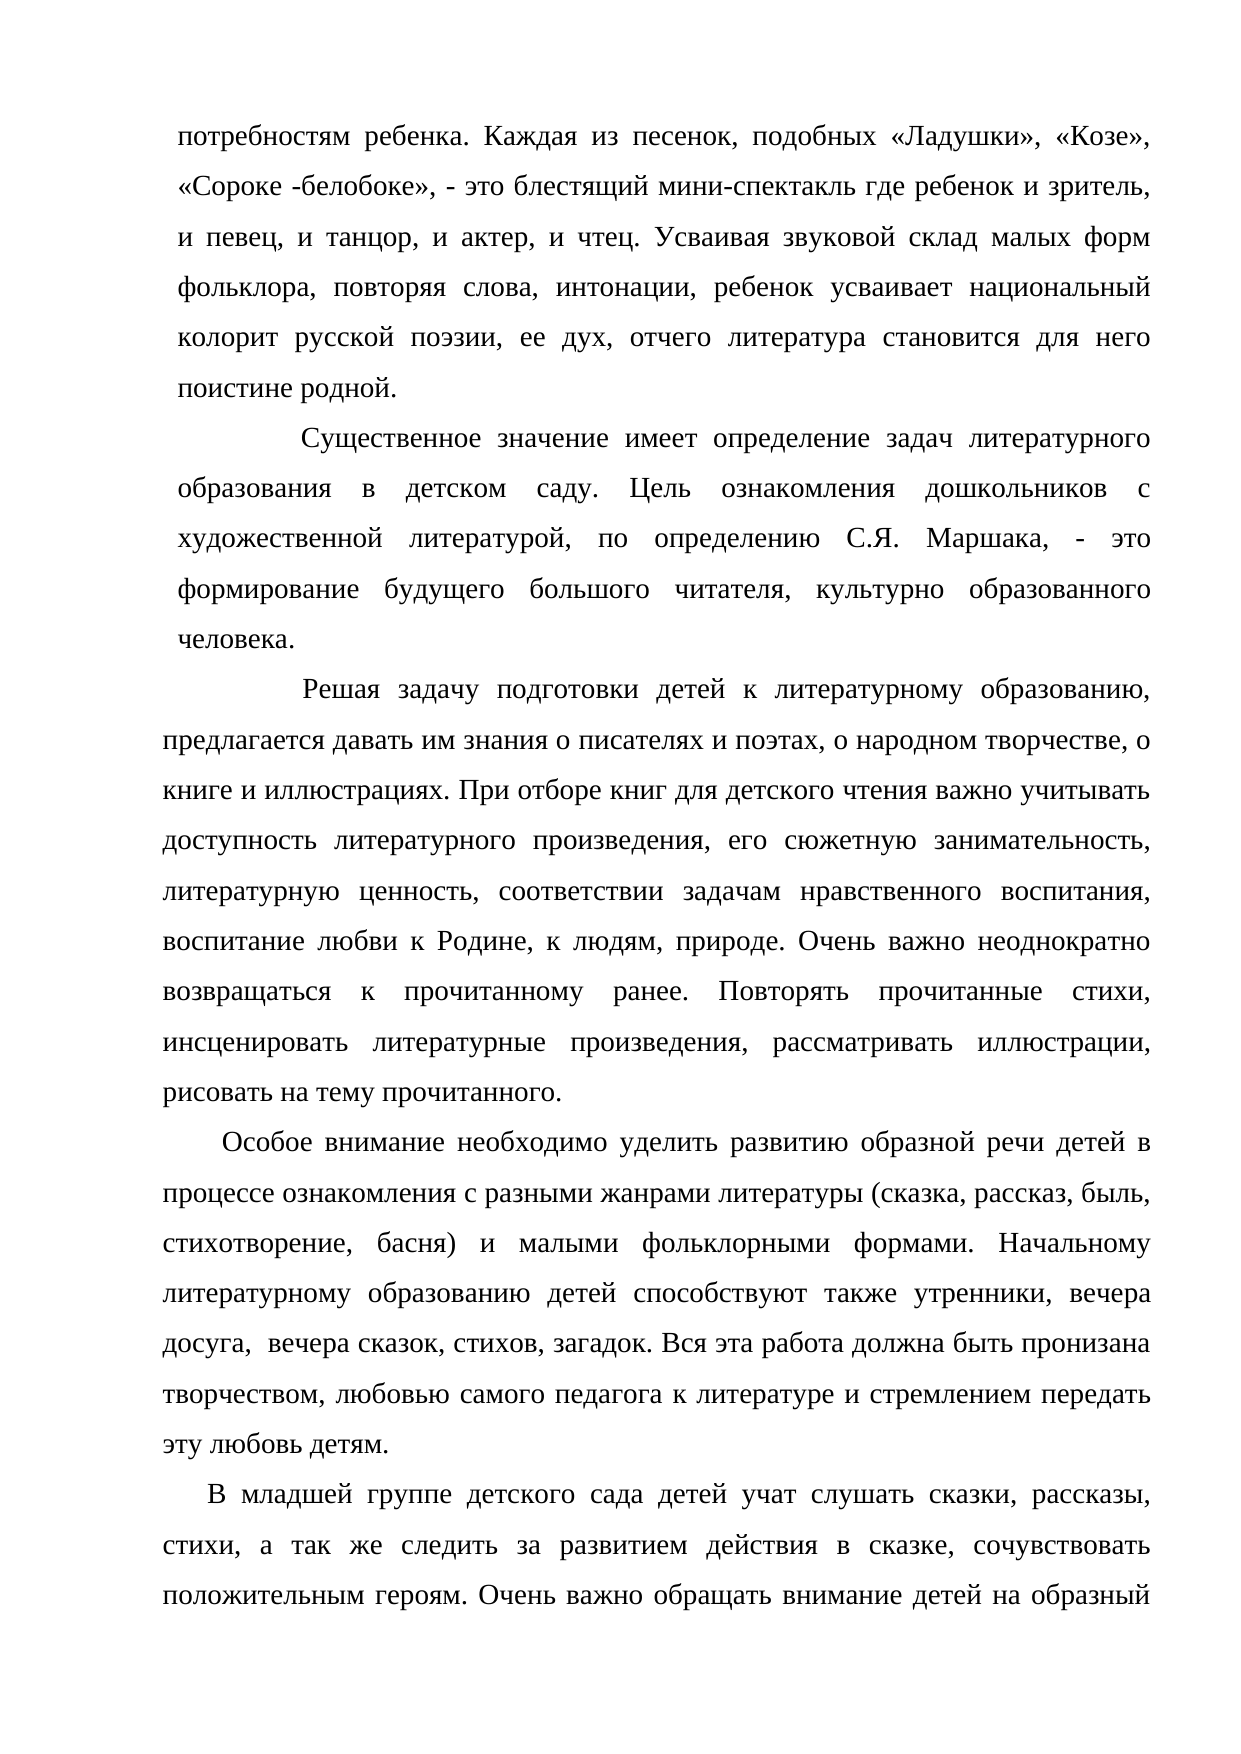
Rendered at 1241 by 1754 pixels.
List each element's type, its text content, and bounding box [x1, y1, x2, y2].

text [162, 1477, 1152, 1611]
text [177, 118, 1152, 403]
text Решая задачу подготовки детей к литературному образованию, предлагается давать им знания о писателях и поэтах, о народном творчестве, о книге и иллюстрациях. При отборе книг для детского чтения важно учитывать доступность литературного произведения, его сюжетную занимательность, литературную ценность, соответствии задачам нравственного воспитания, воспитание любви к Родине, к людям, природе. Очень важно неоднократно возвращаться к прочитанному ранее. Повторять прочитанные стихи, инсценировать литературные произведения, рассматривать иллюстрации, рисовать на тему прочитанного. [162, 672, 1152, 1108]
text Особое внимание необходимо уделить развитию образной речи детей в процессе ознакомления с разными жанрами литературы (сказка, рассказ, быль, стихотворение, басня) и малыми фольклорными формами. Начальному литературному образованию детей способствуют также утренники, вечера досуга, вечера сказок, стихов, загадок. Вся эта работа должна быть пронизана творчеством, любовью самого педагога к литературе и стремлением передать эту любовь детям. [162, 1124, 1152, 1460]
text Существенное значение имеет определение задач литературного образования в детском саду. Цель ознакомления дошкольников с художественной литературой, по определению С.Я. Маршака, - это формирование будущего большого читателя, культурно образованного человека. [177, 420, 1152, 655]
